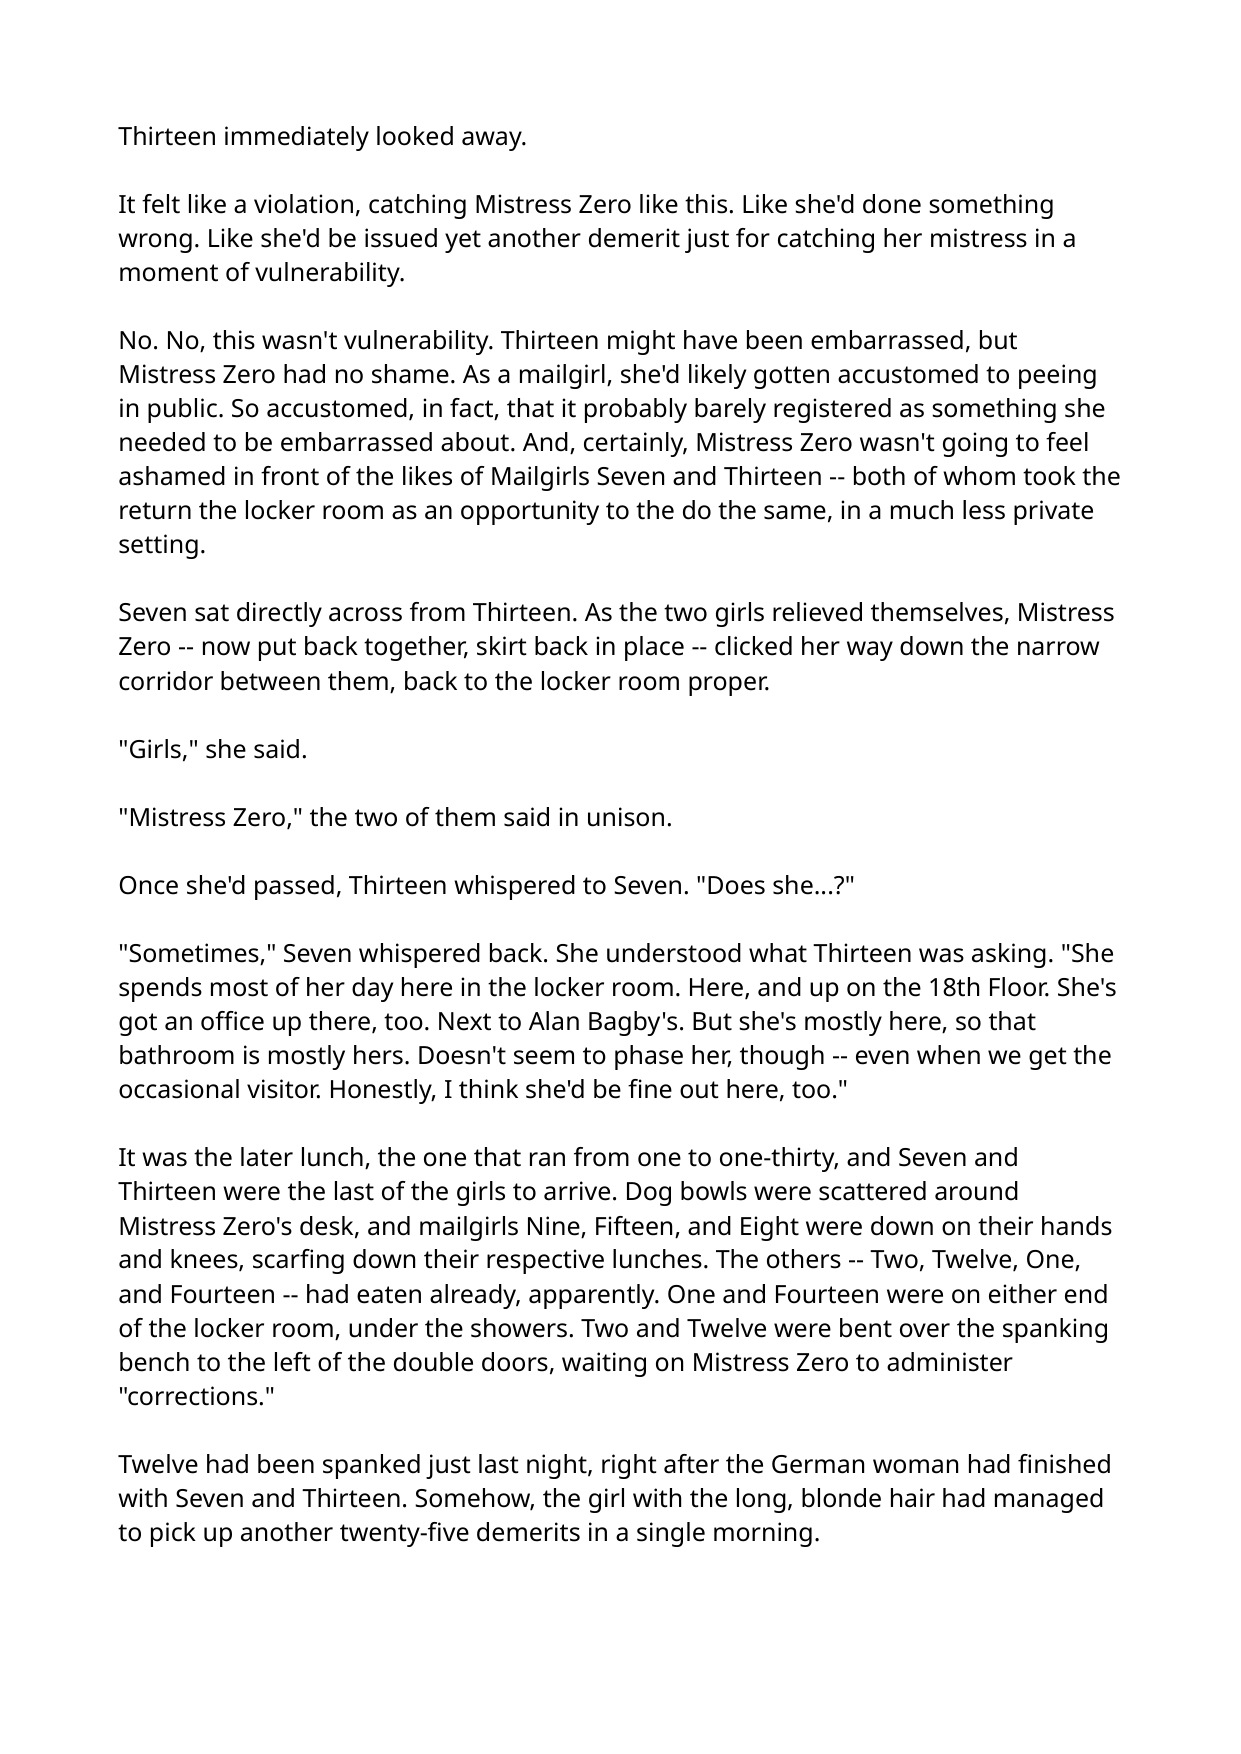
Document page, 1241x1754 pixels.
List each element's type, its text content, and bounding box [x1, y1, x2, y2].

text It felt like a violation, catching Mistress Zero like this. Like she'd done something wrong. Like she'd be issued yet another demerit just for catching her mistress in a moment of vulnerability. [118, 186, 1122, 288]
text "Girls," she said. [118, 731, 1122, 765]
text "Sometimes," Seven whispered back. She understood what Thirteen was asking. "She spends most of her day here in the locker room. Here, and up on the 18th Floor. She's got an office up there, too. Next to Alan Bagby's. But she's mostly here, so that bathroom is mostly hers. Doesn't seem to phase her, though -- even when we get the occasional visitor. Honestly, I think she'd be fine out here, too." [118, 936, 1122, 1106]
text "Mistress Zero," the two of them said in unison. [118, 799, 1122, 833]
text It was the later lunch, the one that ran from one to one-thirty, and Seven and Thirteen were the last of the girls to arrive. Dog bowls were scattered around Mistress Zero's desk, and mailgirls Nine, Fifteen, and Eight were down on their hands and knees, scarfing down their respective lunches. The others -- Two, Twelve, One, and Fourteen -- had eaten already, apparently. One and Fourteen were on either end of the locker room, under the showers. Two and Twelve were bent over the spanking bench to the left of the double doors, waiting on Mistress Zero to administer "corrections." [118, 1140, 1122, 1412]
text Once she'd passed, Thirteen whispered to Seven. "Does she...?" [118, 867, 1122, 902]
text Twelve had been spanked just last night, right after the German woman had finished with Seven and Thirteen. Somehow, the girl with the long, blonde hair had managed to pick up another twenty-five demerits in a single morning. [118, 1447, 1122, 1549]
text No. No, this wasn't vulnerability. Thirteen might have been embarrassed, but Mistress Zero had no shame. As a mailgirl, she'd likely gotten accustomed to peeing in public. So accustomed, in fact, that it probably barely registered as something she needed to be embarrassed about. And, certainly, Mistress Zero wasn't going to feel ashamed in front of the likes of Mailgirls Seven and Thirteen -- both of whom took the return the locker room as an opportunity to the do the same, in a much less private setting. [118, 322, 1122, 561]
text Thirteen immediately looked away. [118, 118, 1122, 152]
text Seven sat directly across from Thirteen. As the two girls relieved themselves, Mistress Zero -- now put back together, skirt back in place -- clicked her way down the narrow corridor between them, back to the locker room proper. [118, 595, 1122, 697]
